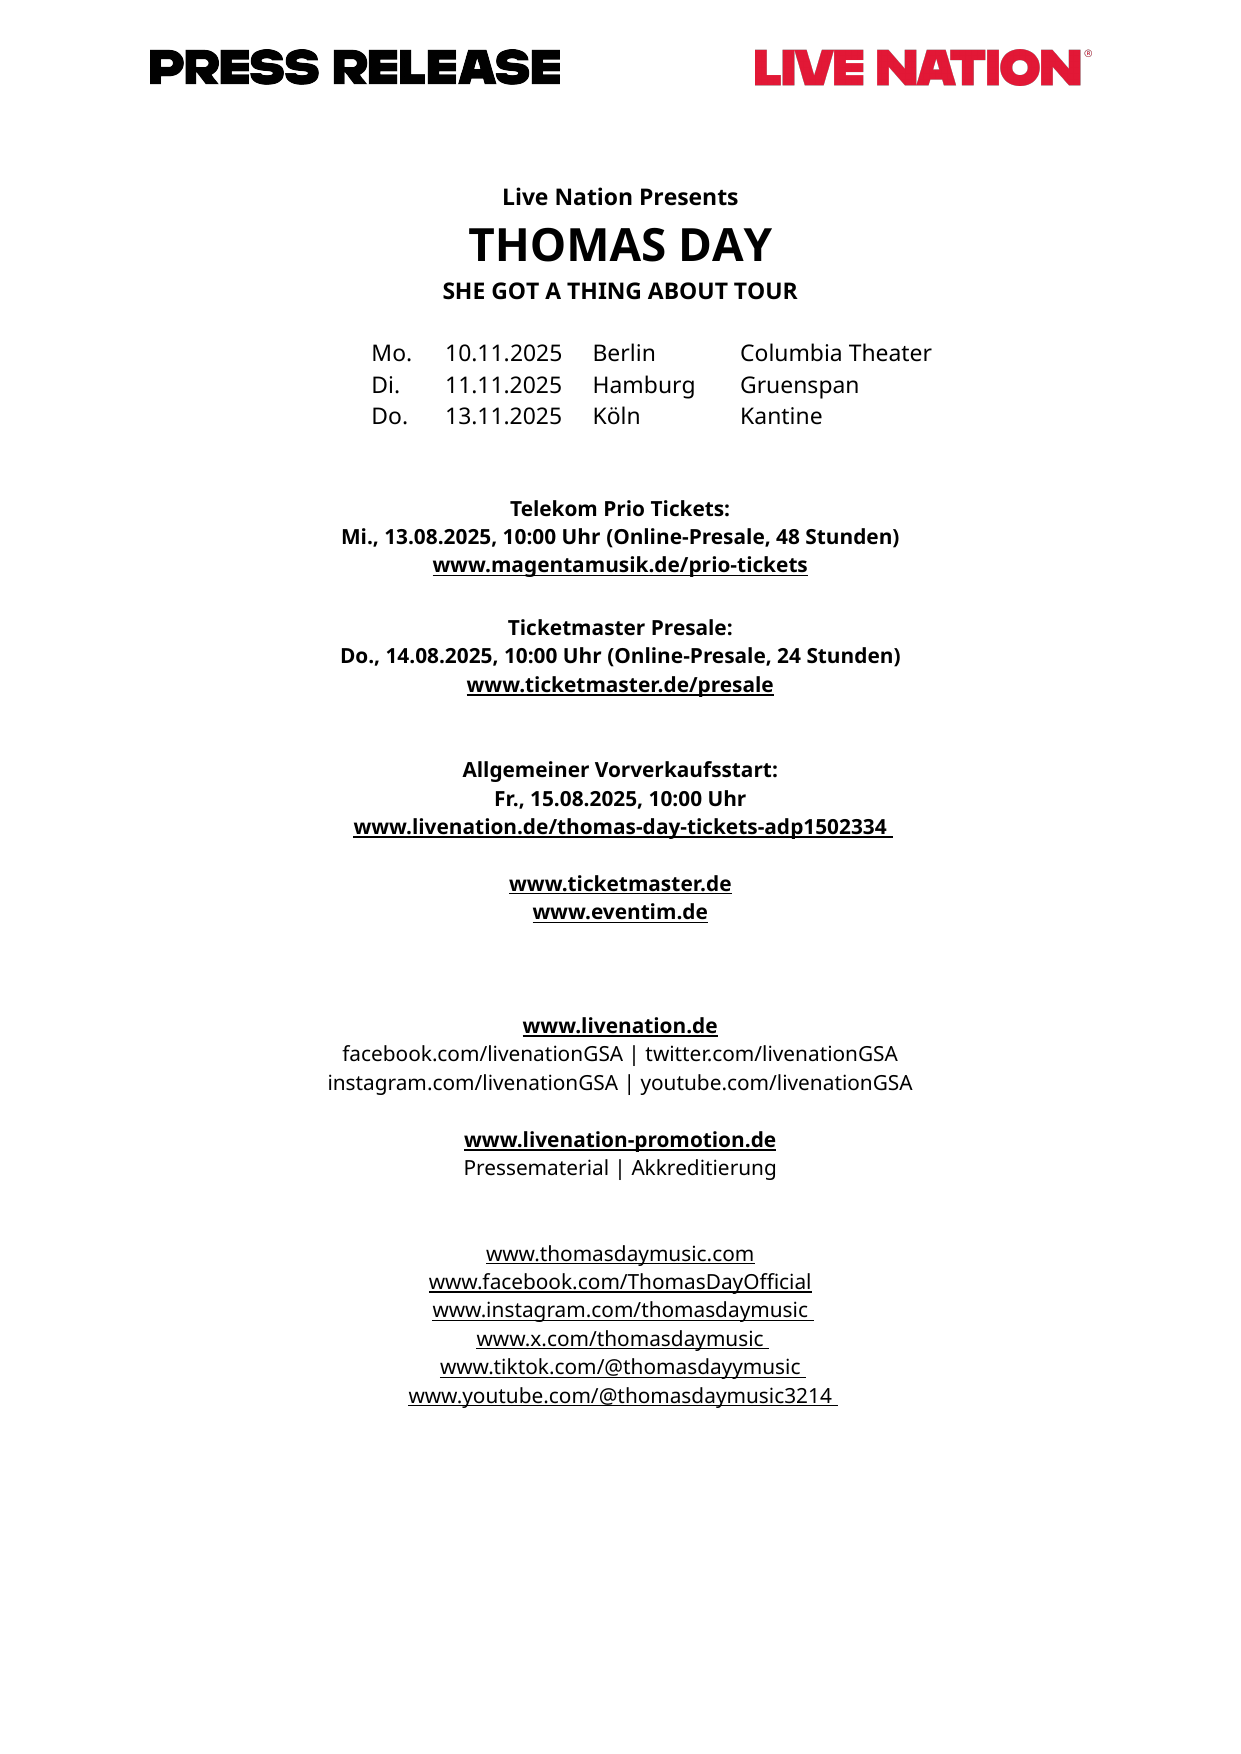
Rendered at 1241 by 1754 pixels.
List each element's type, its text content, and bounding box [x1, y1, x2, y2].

text SHE GOT A THING ABOUT TOUR [150, 275, 1090, 306]
subtitle www.ticketmaster.de/presale [150, 670, 1090, 698]
text Fr., 15.08.2025, 10:00 Uhr [150, 784, 1090, 812]
text Do., 14.08.2025, 10:00 Uhr (Online-Presale, 24 Stunden) [150, 641, 1090, 670]
text www.thomasdaymusic.com [150, 1239, 1090, 1267]
text www.instagram.com/thomasdaymusic [150, 1296, 1090, 1324]
text www.tiktok.com/@thomasdayymusic [150, 1352, 1090, 1381]
text Di. 11.11.2025 Hamburg Gruenspan [297, 369, 1090, 400]
text Live Nation Presents [150, 181, 1090, 212]
text www.x.com/thomasdaymusic [150, 1324, 1090, 1352]
text www.youtube.com/@thomasdaymusic3214 [150, 1381, 1090, 1409]
text instagram.com/livenationGSA | youtube.com/livenationGSA [150, 1068, 1090, 1096]
text www.livenation-promotion.de [150, 1125, 1090, 1153]
picture [150, 49, 560, 85]
text Pressematerial | Akkreditierung [150, 1153, 1090, 1182]
text Mi., 13.08.2025, 10:00 Uhr (Online-Presale, 48 Stunden) www.magentamusik.de/prio-tickets [150, 522, 1090, 579]
text www.livenation.de facebook.com/livenationGSA | twitter.com/livenationGSA [150, 1011, 1090, 1068]
subtitle Telekom Prio Tickets: [150, 494, 1090, 522]
text www.ticketmaster.de www.eventim.de [150, 869, 1090, 926]
text Ticketmaster Presale: [150, 613, 1090, 641]
text www.facebook.com/ThomasDayOfficial [150, 1267, 1090, 1296]
text Do. 13.11.2025 Köln Kantine [297, 400, 1090, 431]
text www.livenation.de/thomas-day-tickets-adp1502334 [150, 812, 1090, 841]
text THOMAS DAY [150, 212, 1090, 275]
subtitle Allgemeiner Vorverkaufsstart: [150, 755, 1090, 784]
picture [755, 49, 1092, 86]
text Mo. 10.11.2025 Berlin Columbia Theater [297, 337, 1090, 369]
